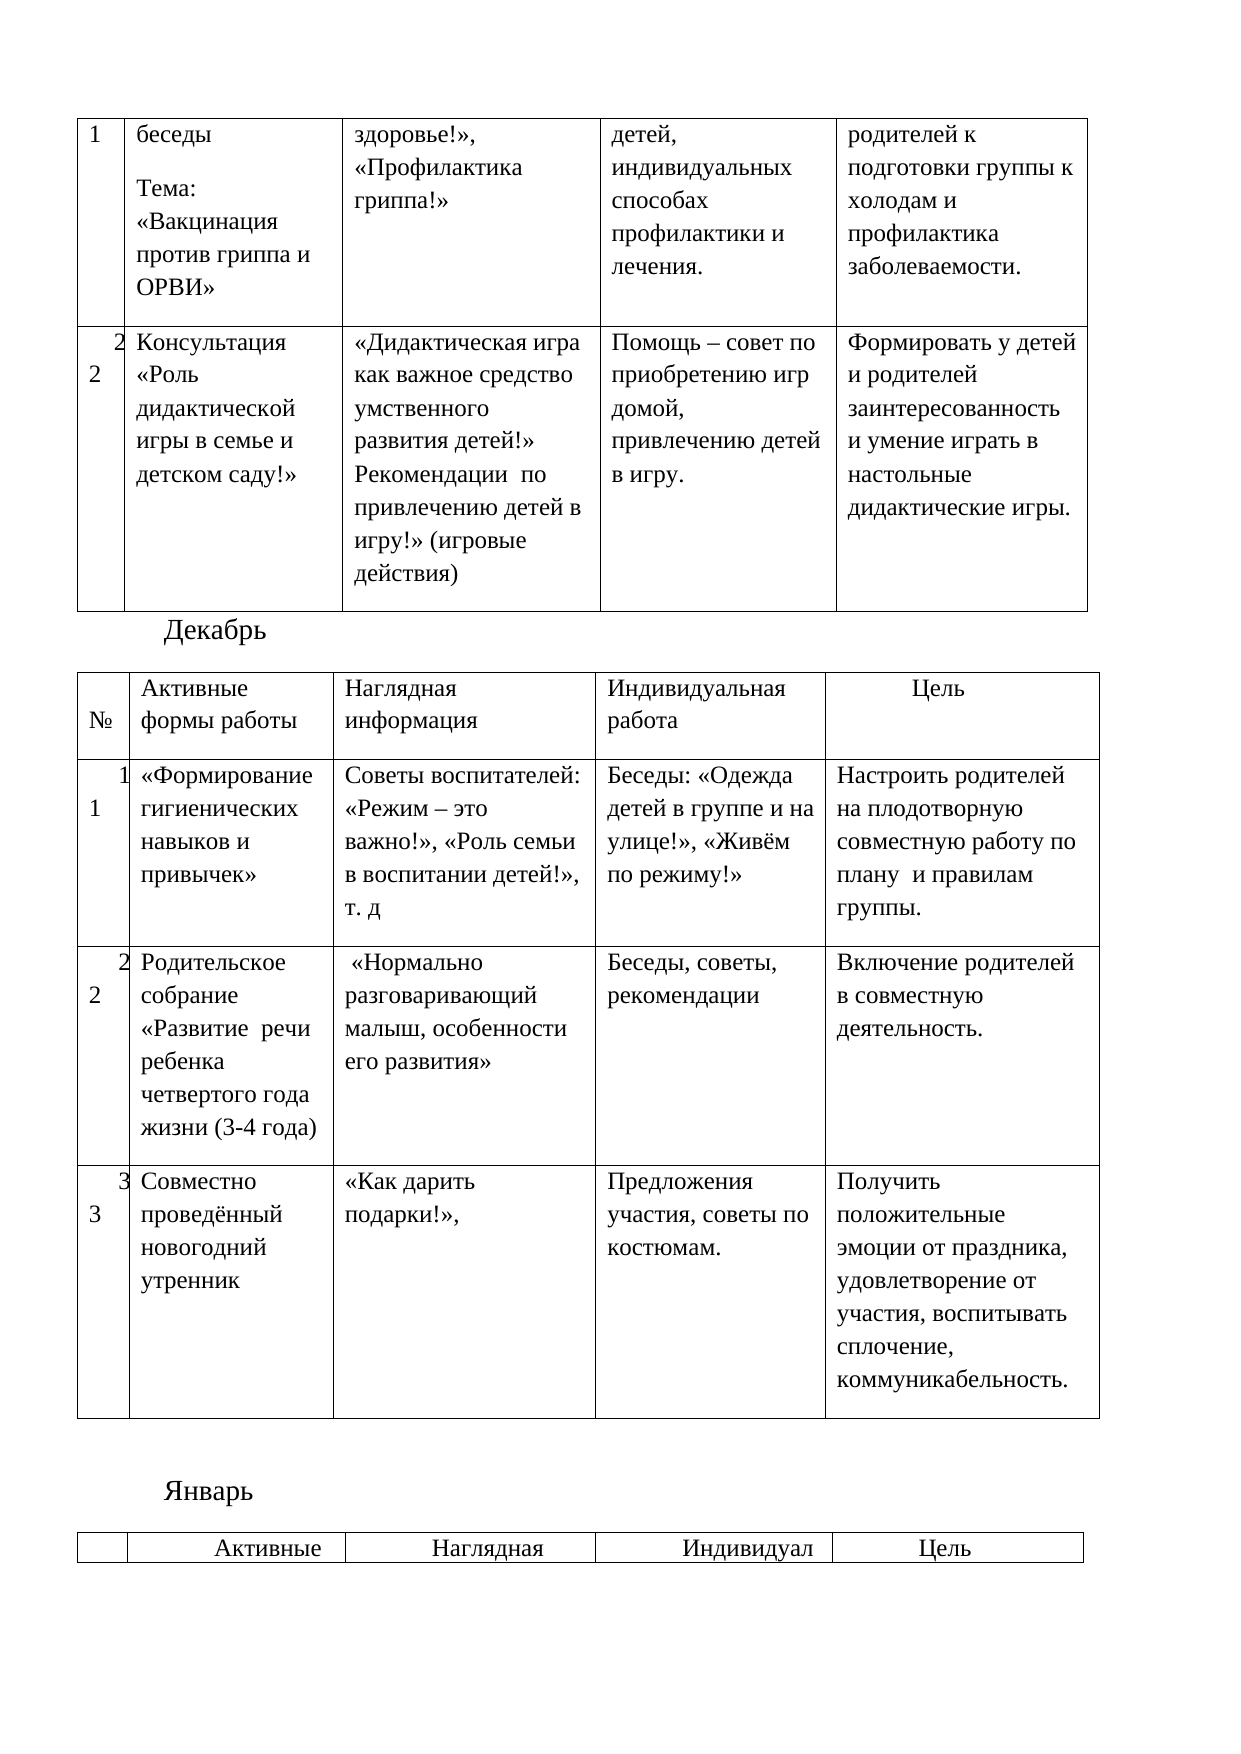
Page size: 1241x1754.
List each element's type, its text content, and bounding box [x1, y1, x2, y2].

table_header № [78, 673, 129, 759]
table_cell Советы воспитателей: «Режим – это важно!», «Роль семьи в воспитании детей!», т. д [334, 760, 595, 946]
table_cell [837, 119, 1087, 326]
table_header Наглядная информация [334, 673, 595, 759]
table_header Индивидуальная работа [596, 673, 825, 759]
table_cell Беседы: «Одежда детей в группе и на улице!», «Живём по режиму!» [596, 760, 825, 946]
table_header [128, 1533, 345, 1562]
table_cell 22 [78, 327, 124, 611]
table_cell Беседы, советы, рекомендации [596, 947, 825, 1165]
table_cell Помощь – совет по приобретению игр домой, привлечению детей в игру. [601, 327, 836, 611]
table_header № [78, 1533, 127, 1562]
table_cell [601, 119, 836, 326]
table_cell Совместно проведённый новогодний утренник [130, 1166, 333, 1418]
table_cell Получить положительные эмоции от праздника, удовлетворение от участия, воспитывать сплочение, коммуникабельность. [826, 1166, 1099, 1418]
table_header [346, 1533, 595, 1562]
table_cell 11 [78, 760, 129, 946]
table_cell 11 [78, 119, 124, 326]
table_header Цель [826, 673, 1099, 759]
table_cell «Как дарить подарки!», [334, 1166, 595, 1418]
table_header Цель [833, 1533, 1083, 1562]
table_header Активные формы работы [130, 673, 333, 759]
table_cell «Нормально разговаривающий малыш, особенности его развития» [334, 947, 595, 1165]
table_cell Консультация «Роль дидактической игры в семье и детском саду!» [125, 327, 342, 611]
table_cell Включение родителей в совместную деятельность. [826, 947, 1099, 1165]
text Январь [89, 1473, 1152, 1506]
table_cell Предложения участия, советы по костюмам. [596, 1166, 825, 1418]
table_cell 33 [78, 1166, 129, 1418]
table_cell Родительское собрание «Развитие речи ребенка четвертого года жизни (3-4 года) [130, 947, 333, 1165]
table_cell «Формирование гигиенических навыков и привычек» [130, 760, 333, 946]
text Декабрь [89, 612, 1152, 646]
table_cell Формировать у детей и родителей заинтересованность и умение играть в настольные дидактические игры. [837, 327, 1087, 611]
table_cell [125, 119, 342, 326]
table_cell Настроить родителей на плодотворную совместную работу по плану и правилам группы. [826, 760, 1099, 946]
table_cell 22 [78, 947, 129, 1165]
table_cell «Дидактическая игра как важное средство умственного развития детей!» Рекомендации по привлечению детей в игру!» (игровые действия) [343, 327, 600, 611]
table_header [596, 1533, 832, 1562]
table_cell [343, 119, 600, 326]
